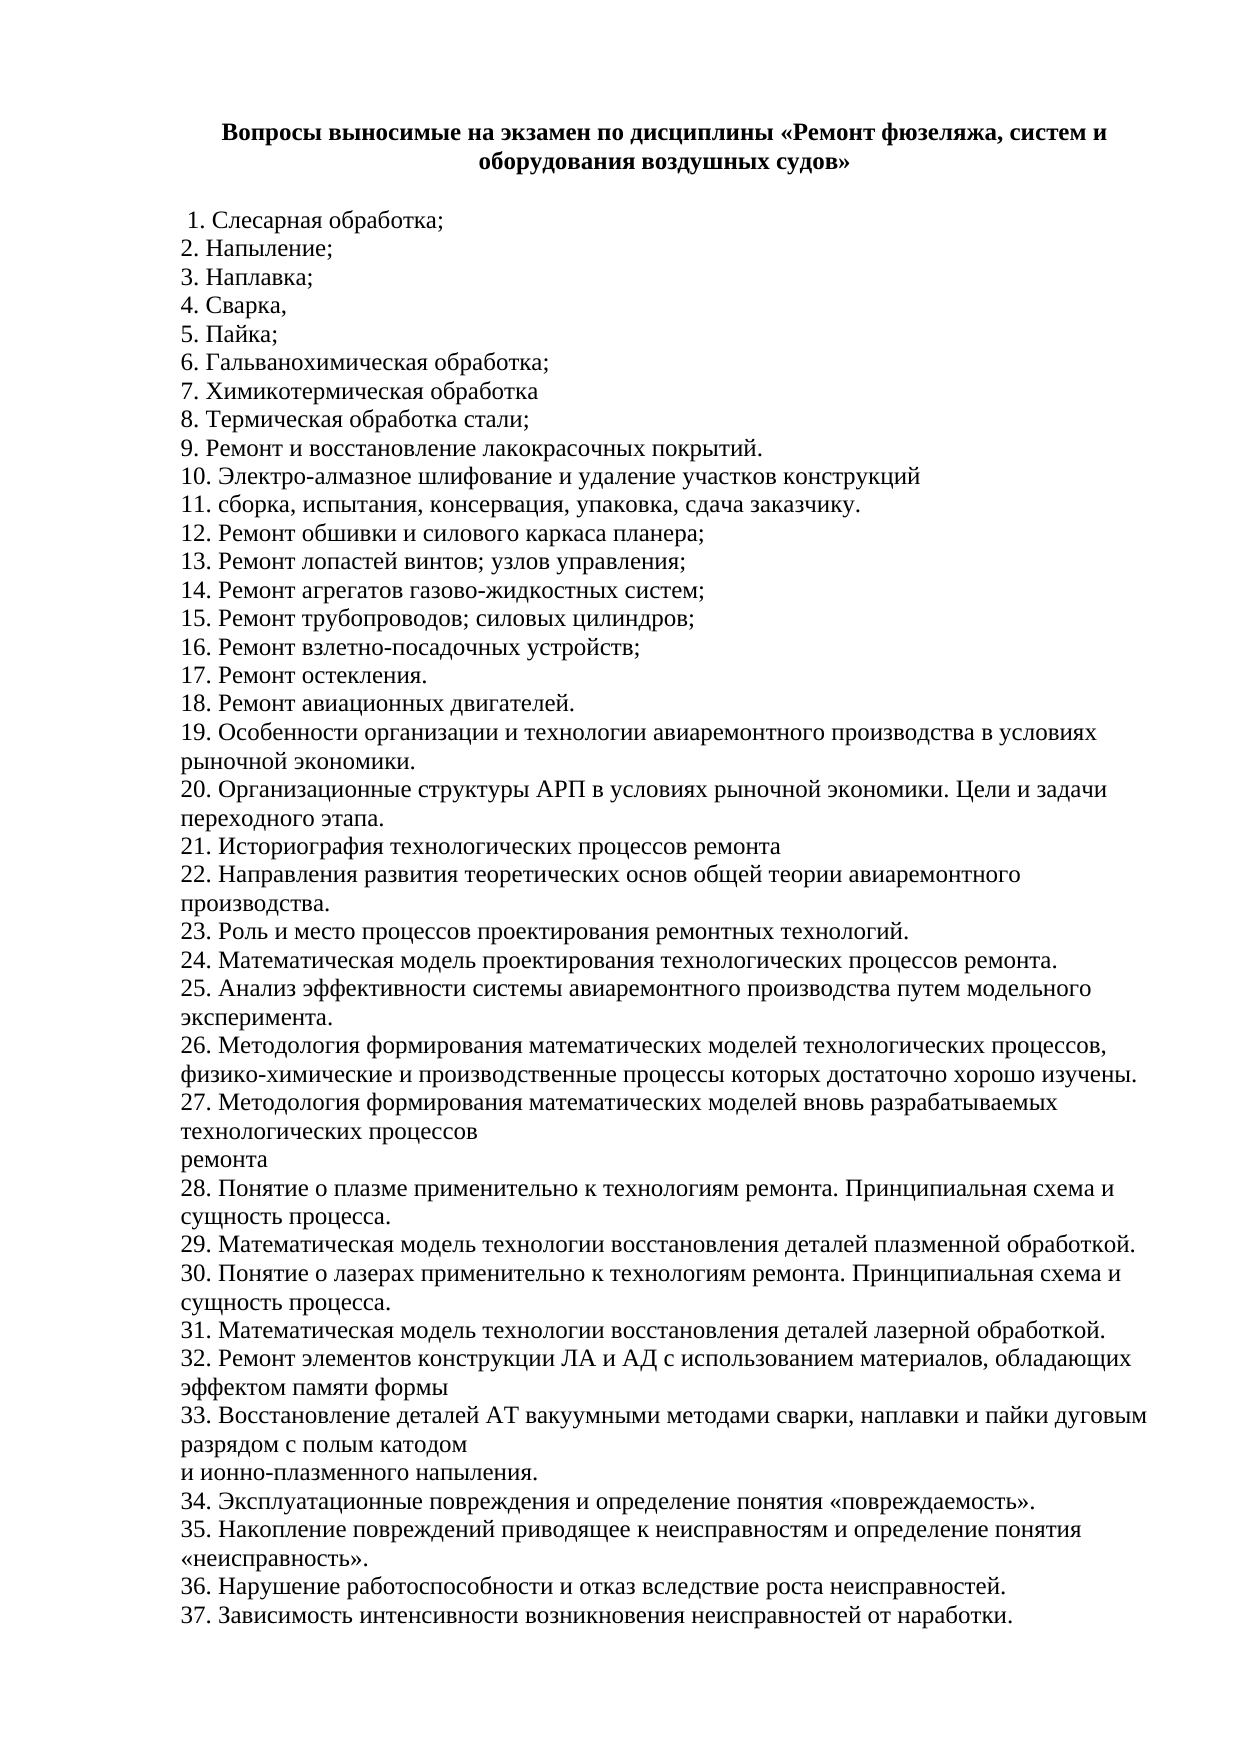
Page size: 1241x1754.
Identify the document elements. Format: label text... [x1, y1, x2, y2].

text 19. Особенности организации и технологии авиаремонтного производства в условиях рыночной экономики. [180, 718, 1148, 774]
text 18. Ремонт авиационных двигателей. [180, 689, 1148, 718]
text 34. Эксплуатационные повреждения и определение понятия «повреждаемость». [180, 1486, 1148, 1515]
text 27. Методология формирования математических моделей вновь разрабатываемых технологических процессов [180, 1088, 1148, 1145]
text 15. Ремонт трубопроводов; силовых цилиндров; [180, 604, 1148, 632]
text 12. Ремонт обшивки и силового каркаса планера; [180, 518, 1148, 547]
text 7. Химикотермическая обработка [180, 376, 1148, 405]
text 20. Организационные структуры АРП в условиях рыночной экономики. Цели и задачи переходного этапа. [180, 774, 1148, 832]
text 1. Слесарная обработка; [180, 175, 1148, 234]
text 8. Термическая обработка стали; [180, 405, 1148, 433]
text 11. сборка, испытания, консервация, упаковка, сдача заказчику. [180, 490, 1148, 518]
text 35. Накопление повреждений приводящее к неисправностям и определение понятия «неисправность». [180, 1515, 1148, 1572]
text 14. Ремонт агрегатов газово-жидкостных систем; [180, 575, 1148, 604]
text 30. Понятие о лазерах применительно к технологиям ремонта. Принципиальная схема и сущность процесса. [180, 1259, 1148, 1316]
text 2. Напыление; [180, 234, 1148, 263]
text 33. Восстановление деталей АТ вакуумными методами сварки, наплавки и пайки дуговым разрядом с полым катодом [180, 1401, 1148, 1458]
text ремонта [180, 1145, 1148, 1173]
text 22. Направления развития теоретических основ общей теории авиаремонтного производства. [180, 860, 1148, 917]
text 25. Анализ эффективности системы авиаремонтного производства путем модельного эксперимента. [180, 974, 1148, 1031]
text и ионно-плазменного напыления. [180, 1458, 1148, 1486]
text 4. Сварка, [180, 291, 1148, 319]
text 6. Гальванохимическая обработка; [180, 348, 1148, 376]
text 37. Зависимость интенсивности возникновения неисправностей от наработки. [180, 1600, 1148, 1629]
text 29. Математическая модель технологии восстановления деталей плазменной обработкой. [180, 1230, 1148, 1259]
text 23. Роль и место процессов проектирования ремонтных технологий. [180, 917, 1148, 945]
text 31. Математическая модель технологии восстановления деталей лазерной обработкой. [180, 1316, 1148, 1344]
text 24. Математическая модель проектирования технологических процессов ремонта. [180, 945, 1148, 974]
text 10. Электро-алмазное шлифование и удаление участков конструкций [180, 462, 1148, 490]
text Вопросы выносимые на экзамен по дисциплины «Ремонт фюзеляжа, систем и оборудования воздушных судов» [180, 118, 1148, 175]
text 5. Пайка; [180, 319, 1148, 348]
text 17. Ремонт остекления. [180, 661, 1148, 689]
text 9. Ремонт и восстановление лакокрасочных покрытий. [180, 433, 1148, 462]
text 3. Наплавка; [180, 263, 1148, 291]
text 32. Ремонт элементов конструкции ЛА и АД с использованием материалов, обладающих эффектом памяти формы [180, 1344, 1148, 1401]
text 28. Понятие о плазме применительно к технологиям ремонта. Принципиальная схема и сущность процесса. [180, 1173, 1148, 1230]
text 26. Методология формирования математических моделей технологических процессов, физико-химические и производственные процессы которых достаточно хорошо изучены. [180, 1031, 1148, 1088]
text 13. Ремонт лопастей винтов; узлов управления; [180, 547, 1148, 575]
text 21. Историография технологических процессов ремонта [180, 832, 1148, 860]
text 36. Нарушение работоспособности и отказ вследствие роста неисправностей. [180, 1572, 1148, 1600]
text 16. Ремонт взлетно-посадочных устройств; [180, 632, 1148, 661]
